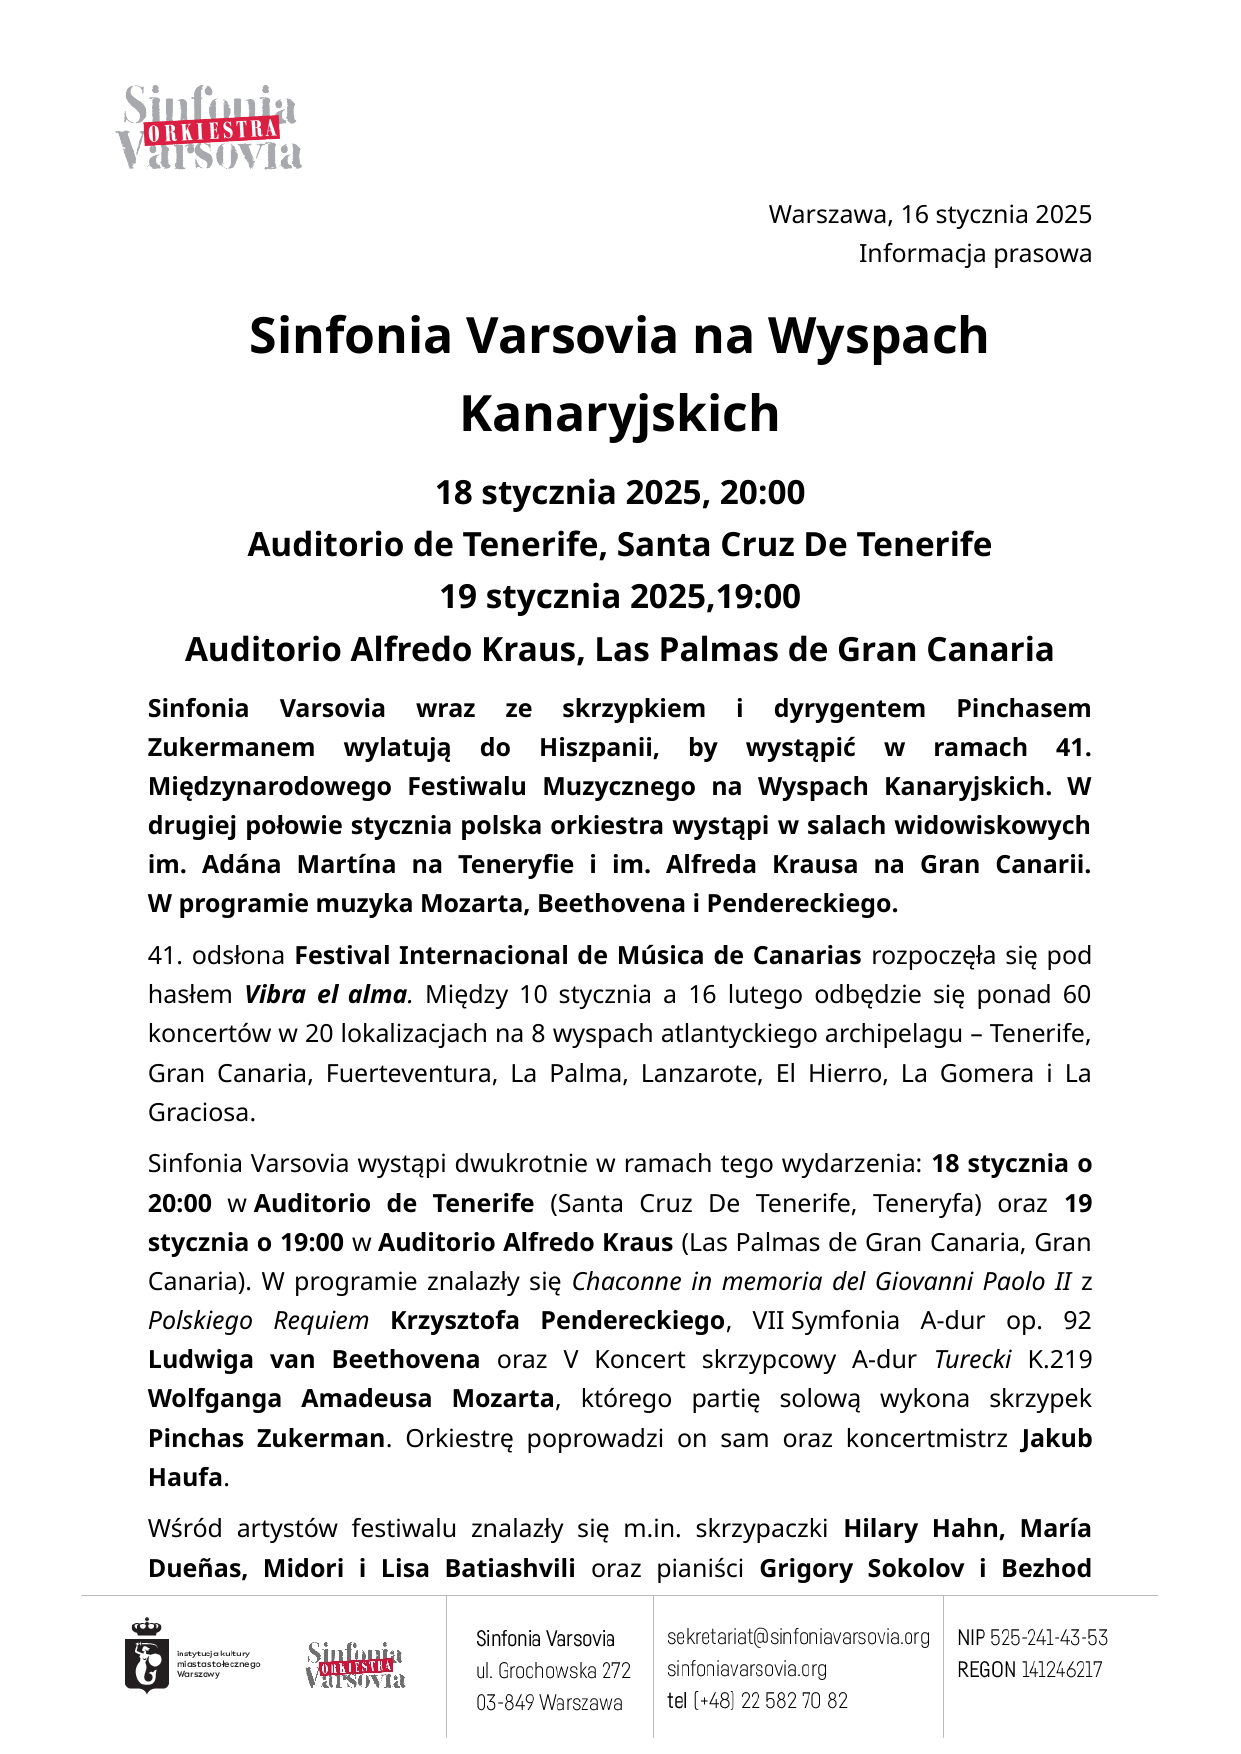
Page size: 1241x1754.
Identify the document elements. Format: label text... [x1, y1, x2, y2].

text 41. odsłona Festival Internacional de Música de Canarias rozpoczęła się pod hasłem Vibra el alma. Między 10 stycznia a 16 lutego odbędzie się ponad 60 koncertów w 20 lokalizacjach na 8 wyspach atlantyckiego archipelagu – Tenerife, Gran Canaria, Fuerteventura, La Palma, Lanzarote, El Hierro, La Gomera i La Graciosa. [148, 938, 1093, 1128]
text Auditorio de Tenerife, Santa Cruz De Tenerife [148, 521, 1093, 567]
text Sinfonia Varsovia wystąpi dwukrotnie w ramach tego wydarzenia: 18 stycznia o 20:00 w Auditorio de Tenerife (Santa Cruz De Tenerife, Teneryfa) oraz 19 stycznia o 19:00 w Auditorio Alfredo Kraus (Las Palmas de Gran Canaria, Gran Canaria). W programie znalazły się Chaconne in memoria del Giovanni Paolo II z Polskiego Requiem Krzysztofa Pendereckiego, VII Symfonia A-dur op. 92 Ludwiga van Beethovena oraz V Koncert skrzypcowy A-dur Turecki K.219 Wolfganga Amadeusa Mozarta, którego partię solową wykona skrzypek Pinchas Zukerman. Orkiestrę poprowadzi on sam oraz koncertmistrz Jakub Haufa. [148, 1146, 1093, 1493]
picture [81, 1595, 1159, 1744]
text 18 stycznia 2025, 20:00 [148, 469, 1093, 514]
text Sinfonia Varsovia na Wyspach Kanaryjskich [148, 300, 1093, 446]
text Auditorio Alfredo Kraus, Las Palmas de Gran Canaria [148, 626, 1093, 671]
text Informacja prasowa [148, 236, 1093, 270]
text Warszawa, 16 stycznia 2025 [148, 196, 1093, 231]
picture [110, 81, 307, 173]
text 19 stycznia 2025,19:00 [148, 573, 1093, 619]
text Sinfonia Varsovia wraz ze skrzypkiem i dyrygentem Pinchasem Zukermanem wylatują do Hiszpanii, by wystąpić w ramach 41. Międzynarodowego Festiwalu Muzycznego na Wyspach Kanaryjskich. W drugiej połowie stycznia polska orkiestra wystąpi w salach widowiskowych im. Adána Martína na Teneryfie i im. Alfreda Krausa na Gran Canarii. W programie muzyka Mozarta, Beethovena i Pendereckiego. [148, 690, 1093, 920]
